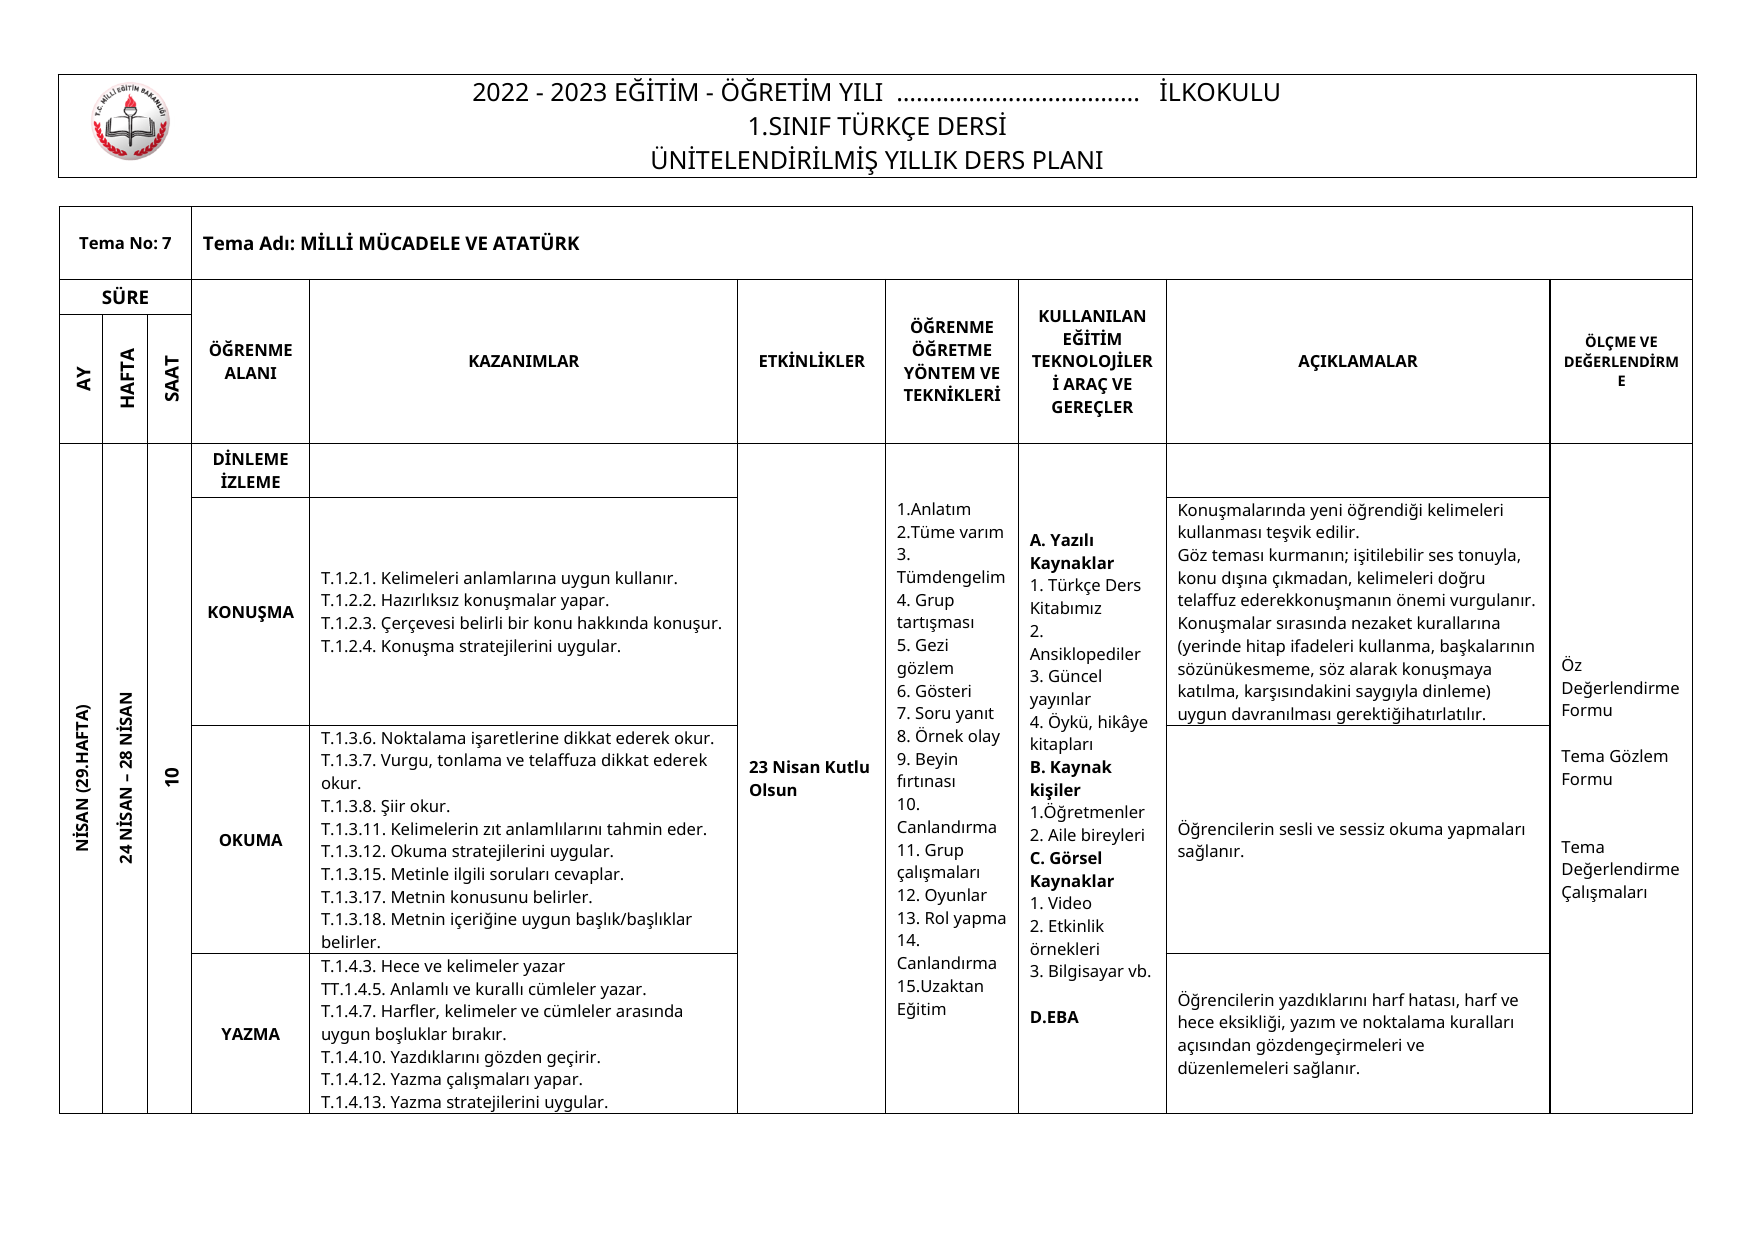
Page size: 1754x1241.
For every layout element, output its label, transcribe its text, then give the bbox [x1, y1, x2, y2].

table_cell [310, 444, 737, 497]
table_cell SÜRE [60, 280, 191, 314]
table_cell T.1.3.6. Noktalama işaretlerine dikkat ederek okur. T.1.3.7. Vurgu, tonlama ve telaffuza dikkat ederek okur. T.1.3.8. Şiir okur. T.1.3.11. Kelimelerin zıt anlamlılarını tahmin eder. T.1.3.12. Okuma stratejilerini uygular. T.1.3.15. Metinle ilgili soruları cevaplar. T.1.3.17. Metnin konusunu belirler. T.1.3.18. Metnin içeriğine uygun başlık/başlıklar belirler. [310, 726, 737, 953]
table_cell [1167, 444, 1549, 497]
table_cell OKUMA [192, 726, 309, 953]
table_cell YAZMA [192, 954, 309, 1113]
table_cell Öğrencilerin sesli ve sessiz okuma yapmaları sağlanır. [1167, 726, 1549, 953]
table_header Tema Adı: MİLLİ MÜCADELE VE ATATÜRK [192, 207, 1692, 279]
table_cell Öğrencilerin yazdıklarını harf hatası, harf ve hece eksikliği, yazım ve noktalama kuralları açısından gözdengeçirmeleri ve düzenlemeleri sağlanır. [1167, 954, 1549, 1113]
table_cell NİSAN (29.HAFTA) [60, 444, 102, 1113]
table_cell 23 Nisan Kutlu Olsun [738, 444, 885, 1113]
table_cell 10 [148, 444, 191, 1113]
picture [85, 77, 175, 167]
table_cell T.1.4.3. Hece ve kelimeler yazar TT.1.4.5. Anlamlı ve kurallı cümleler yazar. T.1.4.7. Harfler, kelimeler ve cümleler arasında uygun boşluklar bırakır. T.1.4.10. Yazdıklarını gözden geçirir. T.1.4.12. Yazma çalışmaları yapar. T.1.4.13. Yazma stratejilerini uygular. [310, 954, 737, 1113]
table_cell SAAT [148, 315, 191, 443]
table_cell ÖĞRENME ALANI [192, 280, 309, 443]
table_cell AY [60, 315, 102, 443]
table_cell Konuşmalarında yeni öğrendiği kelimeleri kullanması teşvik edilir. Göz teması kurmanın; işitilebilir ses tonuyla, konu dışına çıkmadan, kelimeleri doğru telaffuz ederekkonuşmanın önemi vurgulanır. Konuşmalar sırasında nezaket kurallarına (yerinde hitap ifadeleri kullanma, başkalarının sözünükesmeme, söz alarak konuşmaya katılma, karşısındakini saygıyla dinleme) uygun davranılması gerektiğihatırlatılır. [1167, 498, 1549, 725]
table_cell KONUŞMA [192, 498, 309, 725]
table_cell DİNLEME İZLEME [192, 444, 309, 497]
table_cell KULLANILAN EĞİTİM TEKNOLOJİLERİ ARAÇ VE GEREÇLER [1019, 280, 1166, 443]
table_cell HAFTA [103, 315, 147, 443]
table_cell T.1.2.1. Kelimeleri anlamlarına uygun kullanır. T.1.2.2. Hazırlıksız konuşmalar yapar. T.1.2.3. Çerçevesi belirli bir konu hakkında konuşur. T.1.2.4. Konuşma stratejilerini uygular. [310, 498, 737, 725]
table_cell AÇIKLAMALAR [1167, 280, 1549, 443]
table_cell ETKİNLİKLER [738, 280, 885, 443]
table_cell A. Yazılı Kaynaklar 1. Türkçe Ders Kitabımız 2. Ansiklopediler 3. Güncel yayınlar 4. Öykü, hikâye kitapları B. Kaynak kişiler 1.Öğretmenler 2. Aile bireyleri C. Görsel Kaynaklar 1. Video 2. Etkinlik örnekleri 3. Bilgisayar vb. D.EBA [1019, 444, 1166, 1113]
table_cell ÖĞRENME ÖĞRETME YÖNTEM VE TEKNİKLERİ [886, 280, 1018, 443]
table_cell 1.Anlatım 2.Tüme varım 3. Tümdengelim 4. Grup tartışması 5. Gezi gözlem 6. Gösteri 7. Soru yanıt 8. Örnek olay 9. Beyin fırtınası 10. Canlandırma 11. Grup çalışmaları 12. Oyunlar 13. Rol yapma 14. Canlandırma 15.Uzaktan Eğitim [886, 444, 1018, 1113]
table_cell 24 NİSAN – 28 NİSAN [103, 444, 147, 1113]
table_cell Öz Değerlendirme Formu Tema Gözlem Formu Tema Değerlendirme Çalışmaları [1551, 444, 1692, 1113]
table_cell ÖLÇME VE DEĞERLENDİRME [1551, 280, 1692, 443]
table_cell KAZANIMLAR [310, 280, 737, 443]
table_header Tema No: 7 [60, 207, 191, 279]
